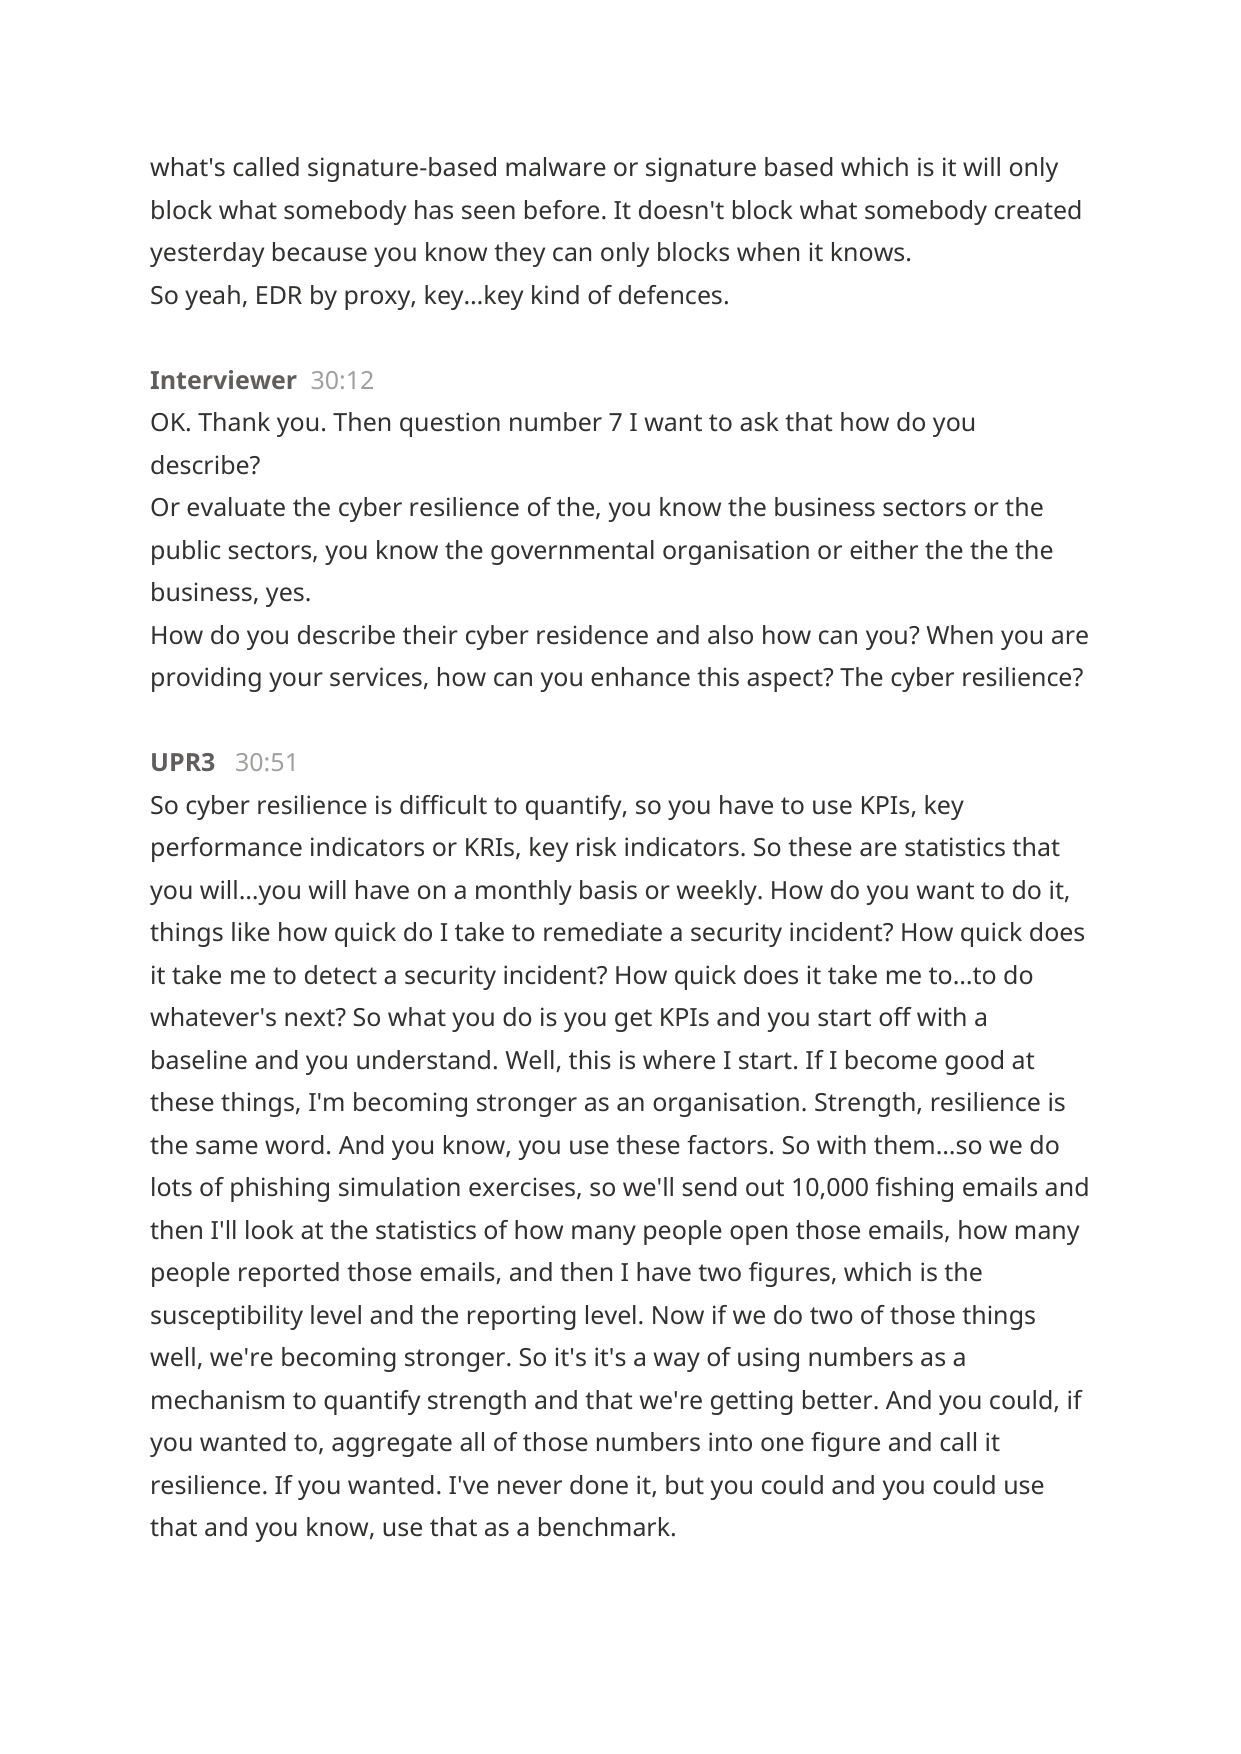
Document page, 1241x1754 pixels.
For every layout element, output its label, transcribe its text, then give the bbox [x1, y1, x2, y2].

text UPR3 30:51 So cyber resilience is difficult to quantify, so you have to use KPIs, key performance indicators or KRIs, key risk indicators. So these are statistics that you will…you will have on a monthly basis or weekly. How do you want to do it, things like how quick do I take to remediate a security incident? How quick does it take me to detect a security incident? How quick does it take me to…to do whatever's next? So what you do is you get KPIs and you start off with a baseline and you understand. Well, this is where I start. If I become good at these things, I'm becoming stronger as an organisation. Strength, resilience is the same word. And you know, you use these factors. So with them…so we do lots of phishing simulation exercises, so we'll send out 10,000 fishing emails and then I'll look at the statistics of how many people open those emails, how many people reported those emails, and then I have two figures, which is the susceptibility level and the reporting level. Now if we do two of those things well, we're becoming stronger. So it's it's a way of using numbers as a mechanism to quantify strength and that we're getting better. And you could, if you wanted to, aggregate all of those numbers into one figure and call it resilience. If you wanted. I've never done it, but you could and you could use that and you know, use that as a benchmark. [150, 702, 1090, 1544]
text Interviewer 30:12 OK. Thank you. Then question number 7 I want to ask that how do you describe? Or evaluate the cyber resilience of the, you know the business sectors or the public sectors, you know the governmental organisation or either the the the business, yes. How do you describe their cyber residence and also how can you? When you are providing your services, how can you enhance this aspect? The cyber resilience? [150, 320, 1090, 694]
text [150, 150, 1090, 312]
